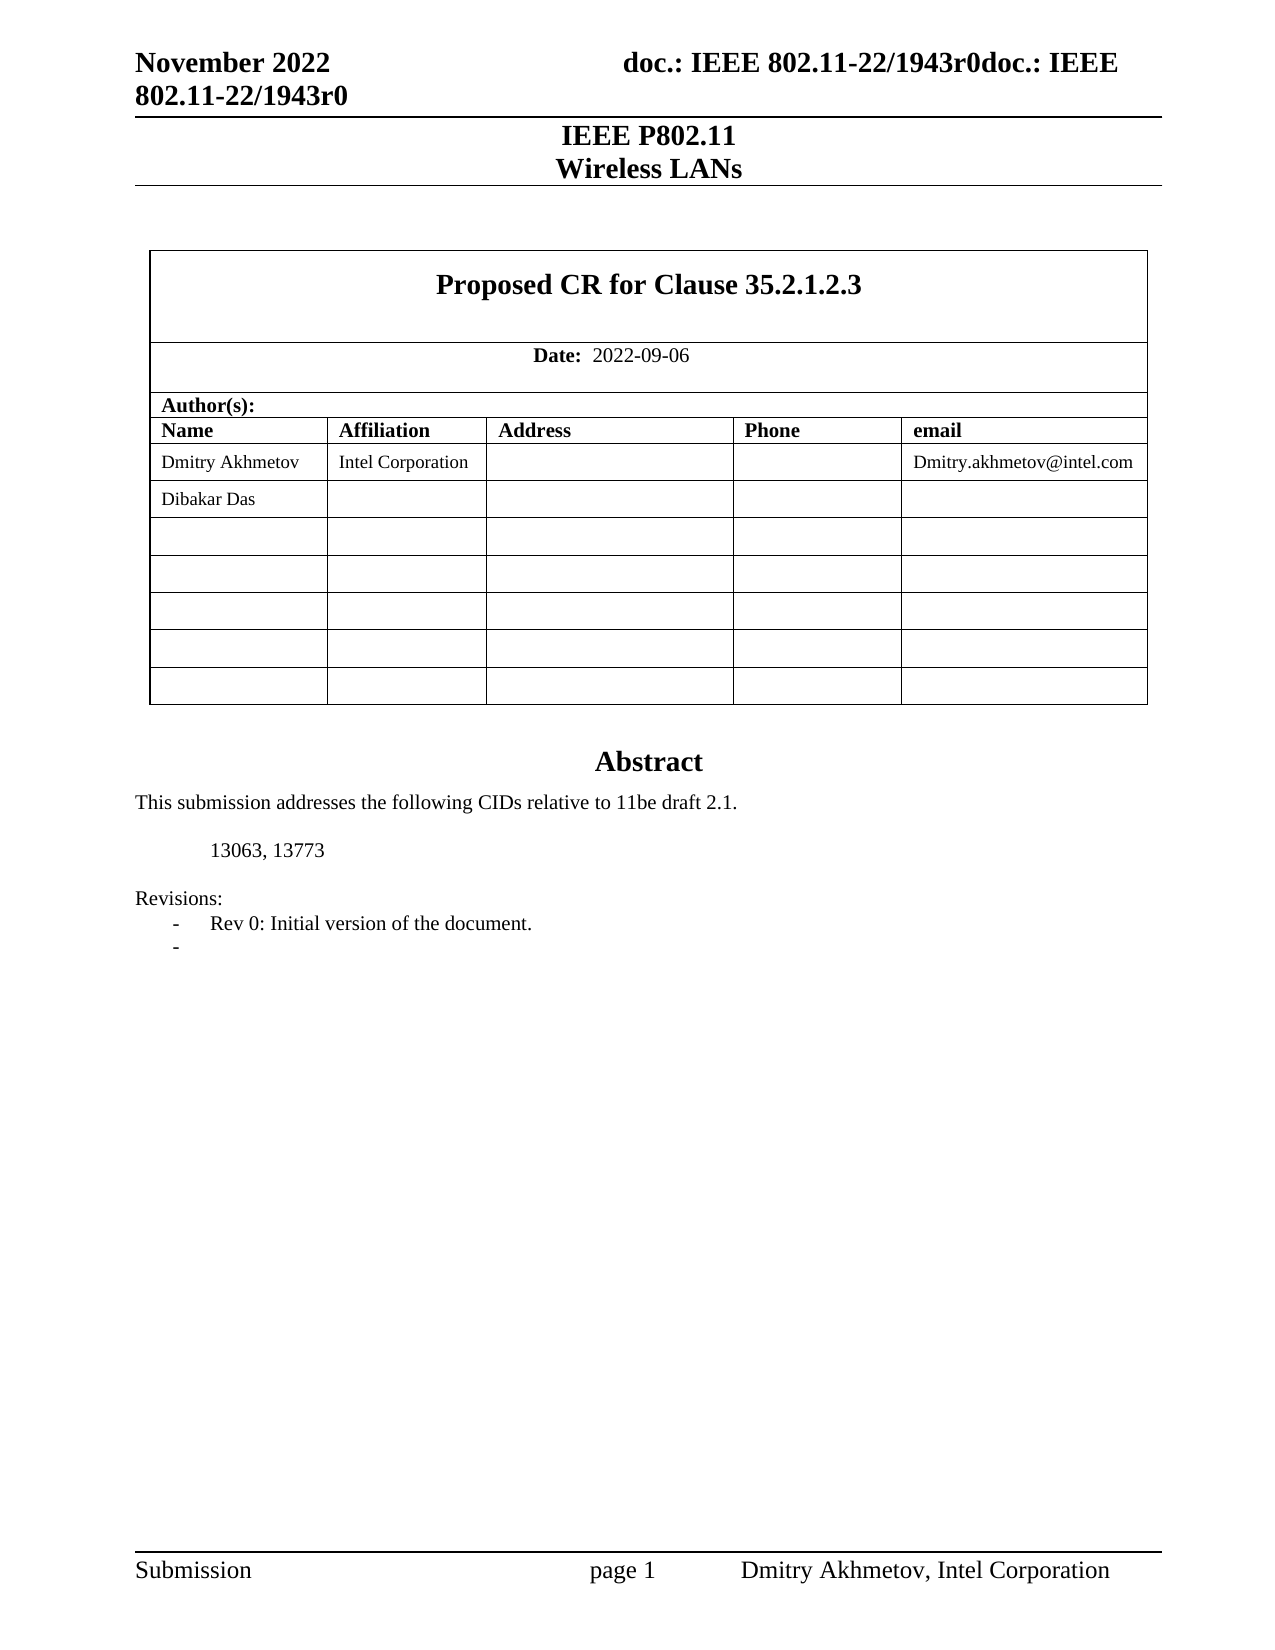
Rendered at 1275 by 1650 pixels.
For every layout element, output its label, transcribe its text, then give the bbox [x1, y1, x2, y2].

table_cell [487, 518, 733, 554]
table_cell [328, 668, 486, 704]
table_header Proposed CR for Clause 35.2.1.2.3 [151, 251, 1147, 342]
table_cell [902, 593, 1147, 629]
table_cell Dibakar Das [151, 481, 327, 517]
table_cell [151, 668, 327, 704]
table_cell [487, 556, 733, 592]
table_cell [734, 556, 901, 592]
table_cell [487, 593, 733, 629]
table_cell [151, 630, 327, 667]
table_cell [902, 481, 1147, 517]
text IEEE P802.11 Wireless LANs [135, 118, 1162, 185]
table_cell Dmitry.akhmetov@intel.com [902, 444, 1147, 480]
table_cell Date: 2022-09-06 [151, 343, 1147, 392]
table_cell Intel Corporation [328, 444, 486, 480]
table_cell [487, 668, 733, 704]
table_cell Author(s): [151, 393, 1147, 417]
table_cell [328, 593, 486, 629]
table_cell Address [487, 418, 733, 442]
table_cell [328, 518, 486, 554]
list Rev 0: Initial version of the document. [172, 910, 1162, 934]
table_cell [151, 593, 327, 629]
table_cell [734, 630, 901, 667]
table_cell [902, 518, 1147, 554]
table_cell [328, 556, 486, 592]
table_cell [151, 518, 327, 554]
table_cell Name [151, 418, 327, 442]
table_cell [734, 481, 901, 517]
table_cell [151, 556, 327, 592]
text Abstract [135, 744, 1162, 778]
table_cell [902, 556, 1147, 592]
table_cell [734, 444, 901, 480]
table_cell [902, 668, 1147, 704]
table_cell Affiliation [328, 418, 486, 442]
table_cell email [902, 418, 1147, 442]
table_cell [487, 630, 733, 667]
table_cell [487, 444, 733, 480]
text This submission addresses the following CIDs relative to 11be draft 2.1. [135, 790, 1162, 814]
table_cell [328, 481, 486, 517]
table_cell [734, 668, 901, 704]
table_cell [734, 593, 901, 629]
table_cell Phone [734, 418, 901, 442]
table_cell Dmitry Akhmetov [151, 444, 327, 480]
table_cell [328, 630, 486, 667]
table_cell [902, 630, 1147, 667]
list 13063, 13773 [210, 838, 1162, 862]
table_cell [487, 481, 733, 517]
table_cell [734, 518, 901, 554]
text Revisions: [135, 886, 1162, 910]
